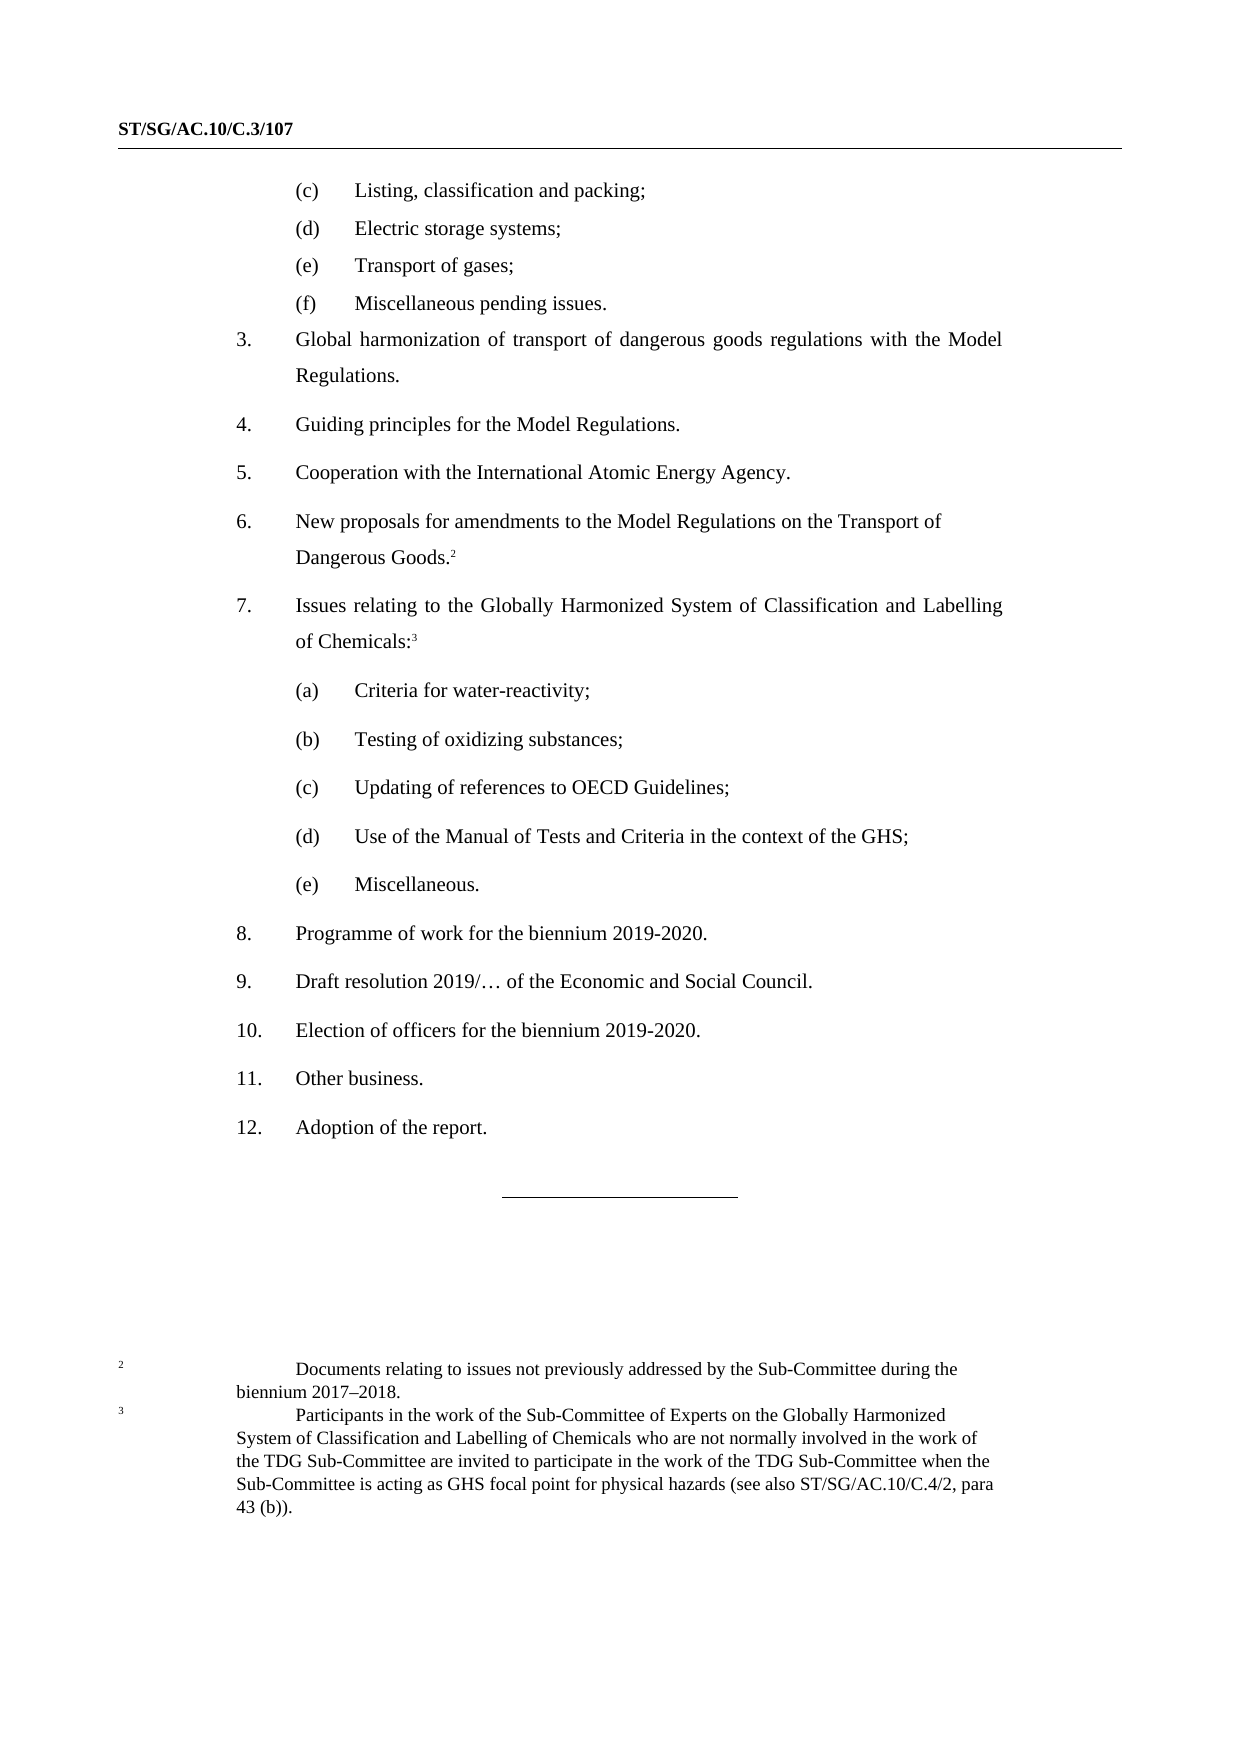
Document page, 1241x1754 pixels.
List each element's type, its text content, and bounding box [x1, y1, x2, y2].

text (b) Testing of oxidizing substances; [295, 727, 1004, 751]
text (d) Use of the Manual of Tests and Criteria in the context of the GHS; [295, 824, 1004, 848]
text 4. Guiding principles for the Model Regulations. [236, 412, 1004, 436]
text (f) Miscellaneous pending issues. [295, 290, 1004, 315]
text (c) Listing, classification and packing; [295, 177, 1004, 202]
text 11. Other business. [236, 1066, 1004, 1090]
text 6. New proposals for amendments to the Model Regulations on the Transport of Dangerous Goods. [236, 509, 1004, 569]
text 12. Adoption of the report. [236, 1115, 1004, 1139]
text 5. Cooperation with the International Atomic Energy Agency. [236, 460, 1004, 484]
text (c) Updating of references to OECD Guidelines; [295, 775, 1004, 799]
text (a) Criteria for water-reactivity; [295, 678, 1004, 702]
text 10. Election of officers for the biennium 2019-2020. [236, 1018, 1004, 1042]
text 9. Draft resolution 2019/… of the Economic and Social Council. [236, 969, 1004, 993]
text (e) Transport of gases; [295, 252, 1004, 277]
text 3. Global harmonization of transport of dangerous goods regulations with the Model Regulations. [236, 327, 1004, 387]
text 7. Issues relating to the Globally Harmonized System of Classification and Labelling of Chemicals: [236, 593, 1004, 653]
text 8. Programme of work for the biennium 2019-2020. [236, 921, 1004, 945]
text (d) Electric storage systems; [295, 215, 1004, 240]
text (e) Miscellaneous. [295, 872, 1004, 896]
